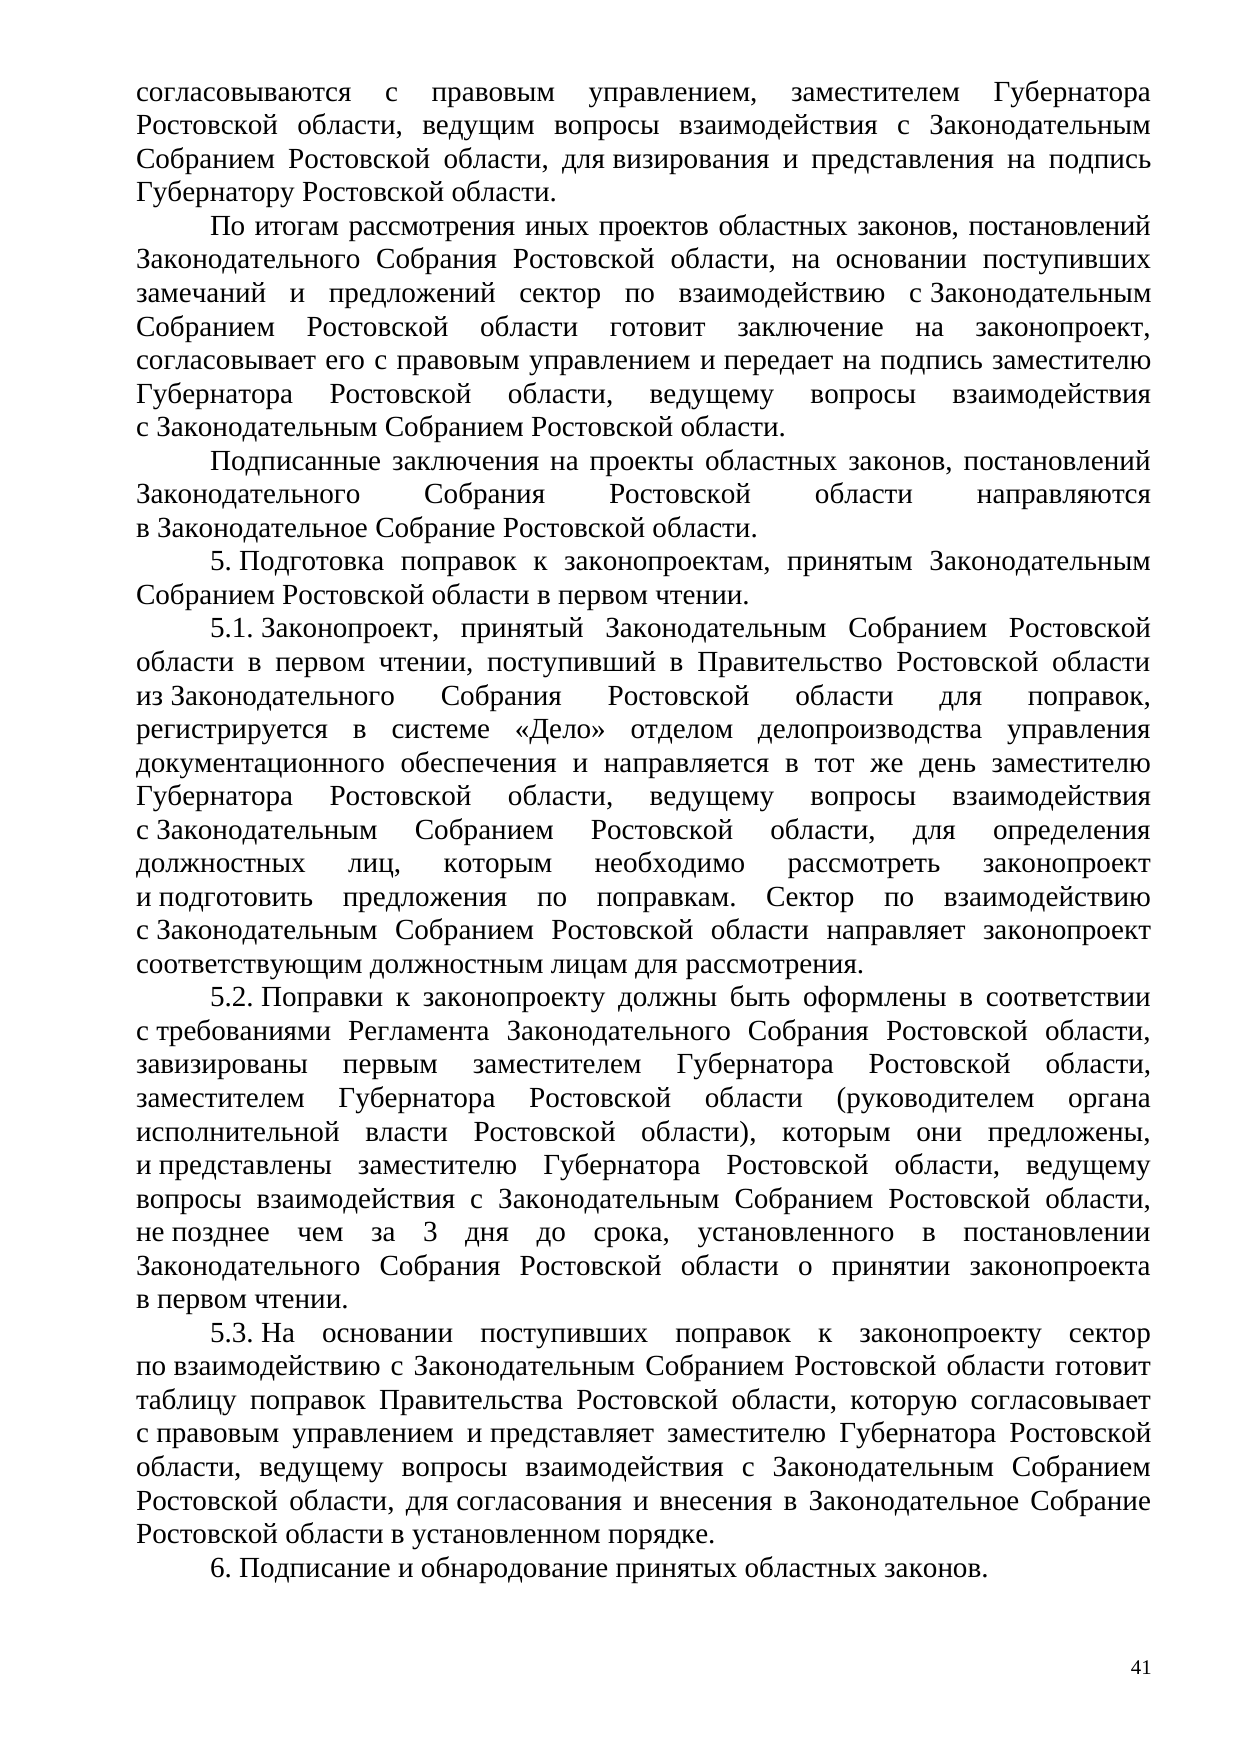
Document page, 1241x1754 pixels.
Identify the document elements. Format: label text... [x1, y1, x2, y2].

text Подписанные заключения на проекты областных законов, постановлений Законодательного Собрания Ростовской области направляются в Законодательное Собрание Ростовской области. [136, 443, 1152, 543]
text По итогам рассмотрения иных проектов областных законов, постановлений Законодательного Собрания Ростовской области, на основании поступивших замечаний и предложений сектор по взаимодействию с Законодательным Собранием Ростовской области готовит заключение на законопроект, согласовывает его с правовым управлением и передает на подпись заместителю Губернатора Ростовской области, ведущему вопросы взаимодействия с Законодательным Собранием Ростовской области. [136, 208, 1152, 443]
text 5.2. Поправки к законопроекту должны быть оформлены в соответствии с требованиями Регламента Законодательного Собрания Ростовской области, завизированы первым заместителем Губернатора Ростовской области, заместителем Губернатора Ростовской области (руководителем органа исполнительной власти Ростовской области), которым они предложены, и представлены заместителю Губернатора Ростовской области, ведущему вопросы взаимодействия с Законодательным Собранием Ростовской области, не позднее чем за 3 дня до срока, установленного в постановлении Законодательного Собрания Ростовской области о принятии законопроекта в первом чтении. [136, 979, 1152, 1315]
text 5.1. Законопроект, принятый Законодательным Собранием Ростовской области в первом чтении, поступивший в Правительство Ростовской области из Законодательного Собрания Ростовской области для поправок, регистрируется в системе «Дело» отделом делопроизводства управления документационного обеспечения и направляется в тот же день заместителю Губернатора Ростовской области, ведущему вопросы взаимодействия с Законодательным Собранием Ростовской области, для определения должностных лиц, которым необходимо рассмотреть законопроект и подготовить предложения по поправкам. Сектор по взаимодействию с Законодательным Собранием Ростовской области направляет законопроект соответствующим должностным лицам для рассмотрения. [136, 611, 1152, 979]
text 5. Подготовка поправок к законопроектам, принятым Законодательным Собранием Ростовской области в первом чтении. [136, 543, 1152, 611]
text 5.3. На основании поступивших поправок к законопроекту сектор по взаимодействию с Законодательным Собранием Ростовской области готовит таблицу поправок Правительства Ростовской области, которую согласовывает с правовым управлением и представляет заместителю Губернатора Ростовской области, ведущему вопросы взаимодействия с Законодательным Собранием Ростовской области, для согласования и внесения в Законодательное Собрание Ростовской области в установленном порядке. [136, 1315, 1152, 1550]
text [136, 74, 1152, 208]
text 6. Подписание и обнародование принятых областных законов. [136, 1550, 1152, 1583]
